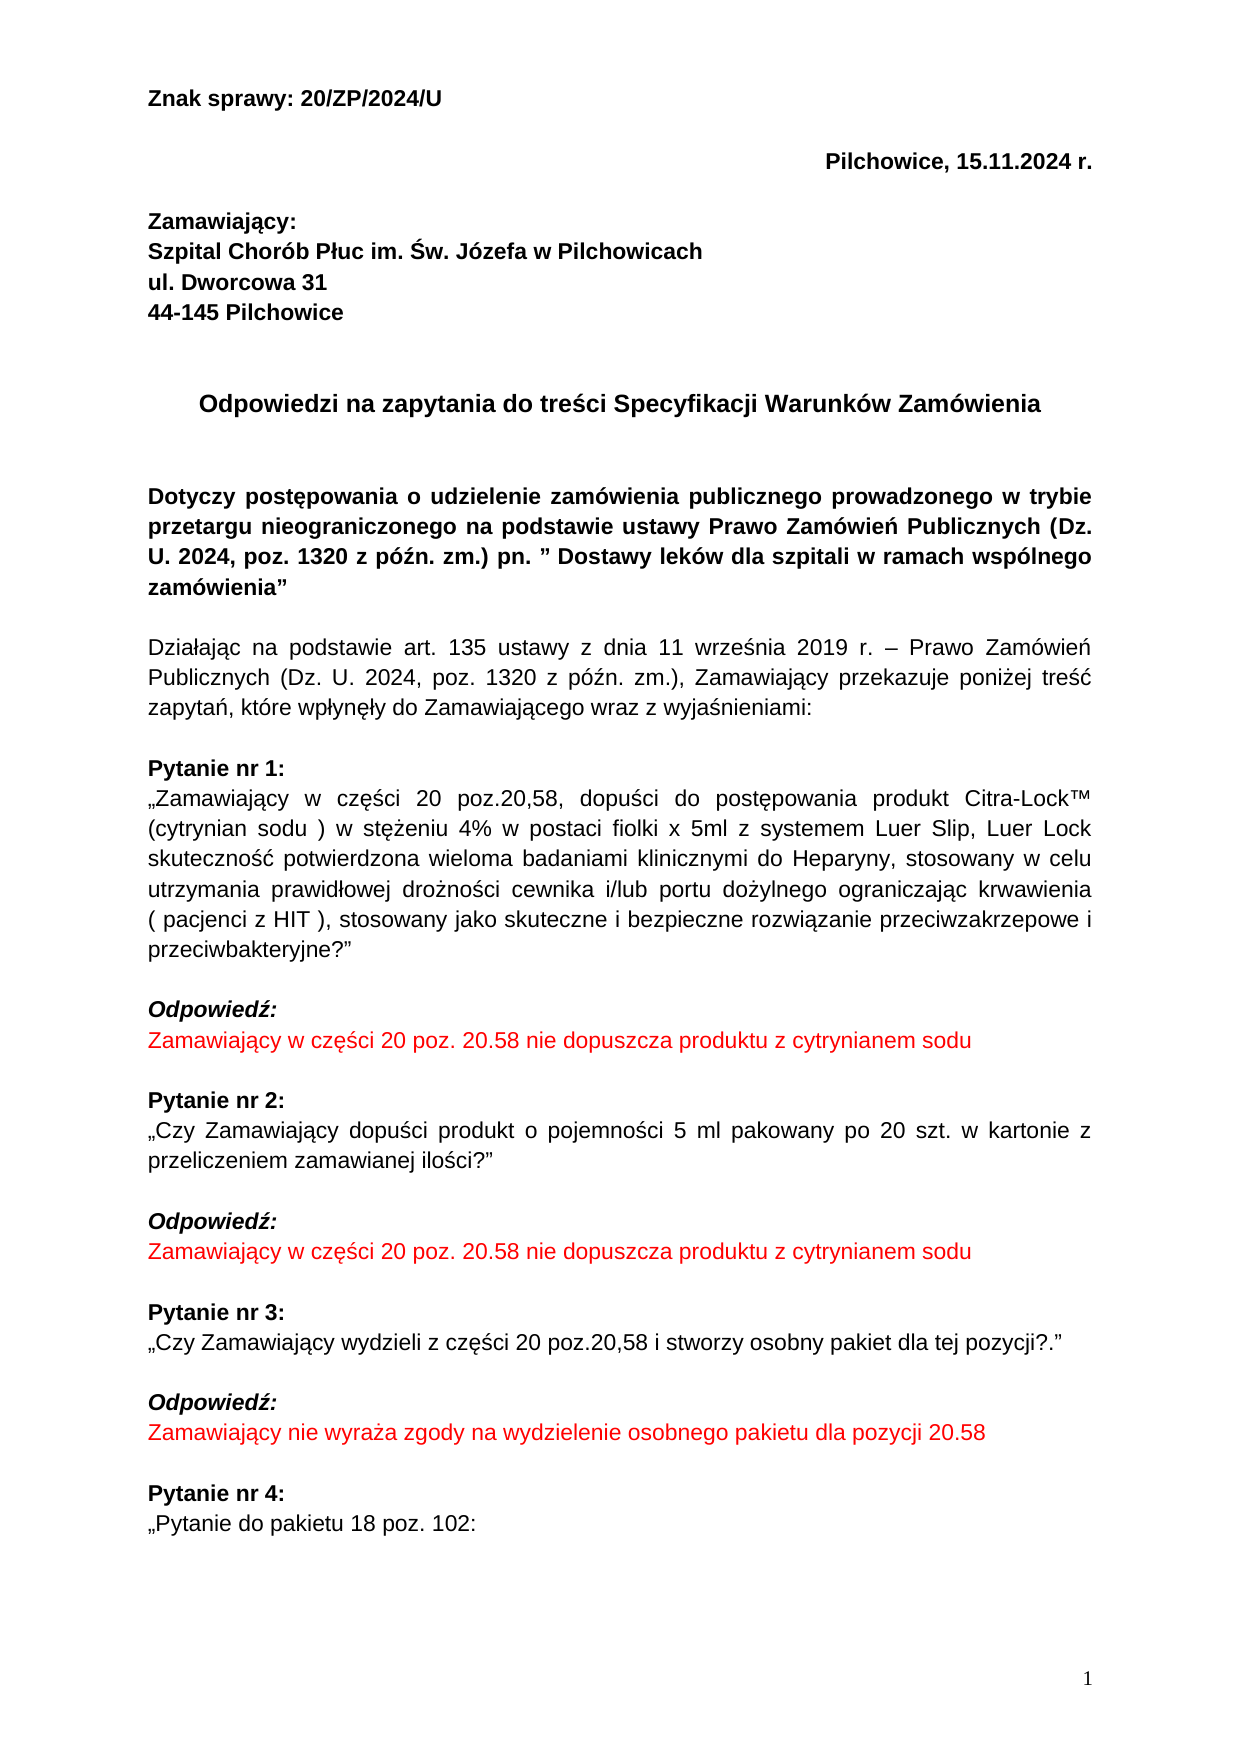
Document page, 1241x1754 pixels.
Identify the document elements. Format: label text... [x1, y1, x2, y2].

text Odpowiedź: [148, 1389, 1092, 1415]
text 44-145 Pilchowice [148, 299, 1092, 325]
text Pytanie nr 2: [148, 1087, 1092, 1113]
text Pilchowice, 15.11.2024 r. [148, 148, 1092, 174]
text Zamawiający: [148, 208, 1092, 234]
text Pytanie nr 3: [148, 1298, 1092, 1325]
text „Czy Zamawiający dopuści produkt o pojemności 5 ml pakowany po 20 szt. w kartonie z przeliczeniem zamawianej ilości?” [148, 1117, 1092, 1174]
text Zamawiający w części 20 poz. 20.58 nie dopuszcza produktu z cytrynianem sodu [148, 1238, 1092, 1264]
text Odpowiedź: [148, 996, 1092, 1023]
text Szpital Chorób Płuc im. Św. Józefa w Pilchowicach [148, 238, 1092, 265]
text Odpowiedź: [148, 1208, 1092, 1234]
text ul. Dworcowa 31 [148, 268, 1092, 295]
text Pytanie nr 4: [148, 1480, 1092, 1506]
text Dotyczy postępowania o udzielenie zamówienia publicznego prowadzonego w trybie przetargu nieograniczonego na podstawie ustawy Prawo Zamówień Publicznych (Dz. U. 2024, poz. 1320 z późn. zm.) pn. ” Dostawy leków dla szpitali w ramach wspólnego zamówienia” [148, 483, 1092, 600]
text Zamawiający w części 20 poz. 20.58 nie dopuszcza produktu z cytrynianem sodu [148, 1027, 1092, 1053]
text Odpowiedzi na zapytania do treści Specyfikacji Warunków Zamówienia [148, 389, 1092, 418]
text Zamawiający nie wyraża zgody na wydzielenie osobnego pakietu dla pozycji 20.58 [148, 1419, 1092, 1446]
text „Czy Zamawiający wydzieli z części 20 poz.20,58 i stworzy osobny pakiet dla tej pozycji?.” [148, 1329, 1092, 1355]
text „Pytanie do pakietu 18 poz. 102: [148, 1510, 1092, 1536]
text Działając na podstawie art. 135 ustawy z dnia 11 września 2019 r. – Prawo Zamówień Publicznych (Dz. U. 2024, poz. 1320 z późn. zm.), Zamawiający przekazuje poniżej treść zapytań, które wpłynęły do Zamawiającego wraz z wyjaśnieniami: [148, 634, 1092, 721]
text Pytanie nr 1: [148, 755, 1092, 781]
text „Zamawiający w części 20 poz.20,58, dopuści do postępowania produkt Citra-Lock™ (cytrynian sodu ) w stężeniu 4% w postaci fiolki x 5ml z systemem Luer Slip, Luer Lock skuteczność potwierdzona wieloma badaniami klinicznymi do Heparyny, stosowany w celu utrzymania prawidłowej drożności cewnika i/lub portu dożylnego ograniczając krwawienia ( pacjenci z HIT ), stosowany jako skuteczne i bezpieczne rozwiązanie przeciwzakrzepowe i przeciwbakteryjne?” [148, 785, 1092, 962]
